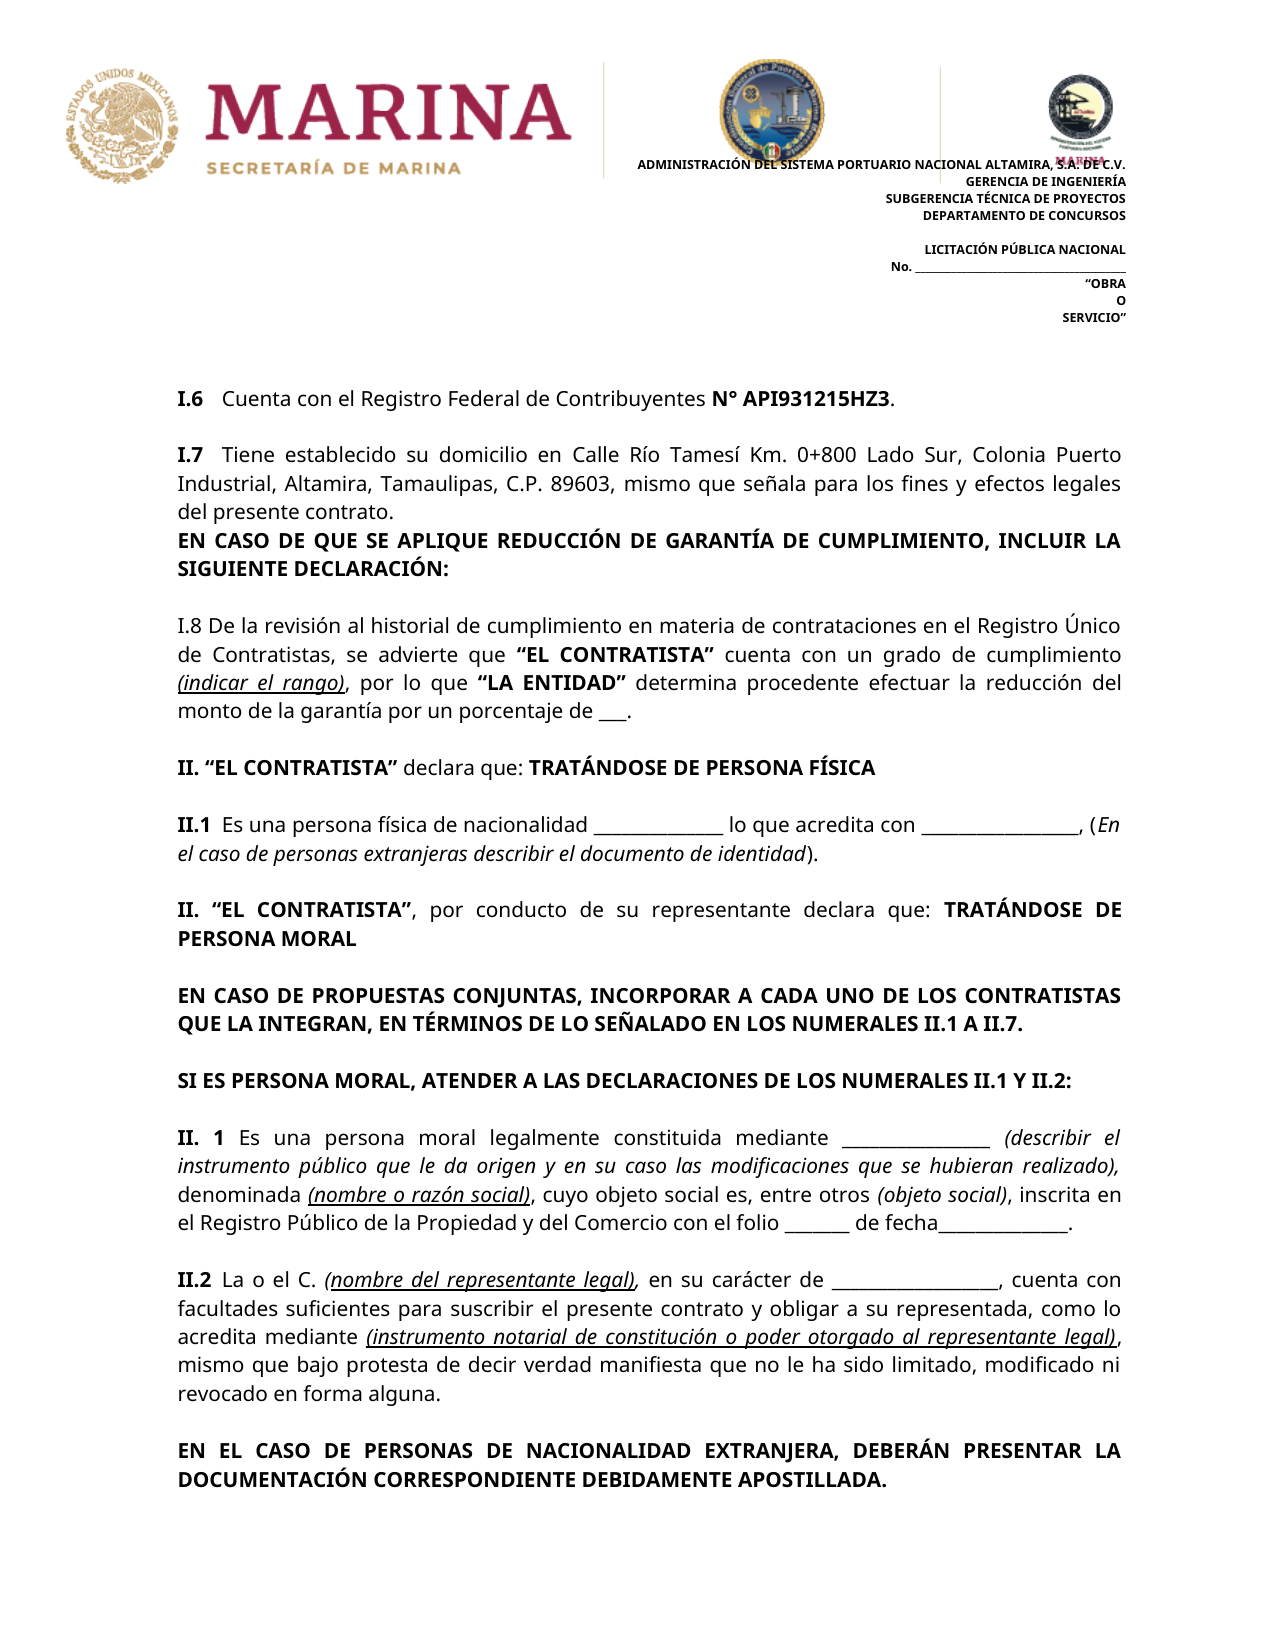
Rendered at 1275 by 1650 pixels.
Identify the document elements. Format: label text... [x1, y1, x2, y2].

text EN EL CASO DE PERSONAS DE NACIONALIDAD EXTRANJERA, DEBERÁN PRESENTAR LA DOCUMENTACIÓN CORRESPONDIENTE DEBIDAMENTE APOSTILLADA. [177, 1436, 1122, 1493]
text EN CASO DE QUE SE APLIQUE REDUCCIÓN DE GARANTÍA DE CUMPLIMIENTO, INCLUIR LA SIGUIENTE DECLARACIÓN: [177, 526, 1122, 583]
picture [65, 59, 1113, 184]
text II.1 Es una persona física de nacionalidad ______________ lo que acredita con _________________, (En el caso de personas extranjeras describir el documento de identidad). [177, 810, 1122, 867]
text I.6 Cuenta con el Registro Federal de Contribuyentes N° API931215HZ3. [177, 384, 1122, 412]
text II. “EL CONTRATISTA” declara que: TRATÁNDOSE DE PERSONA FÍSICA [177, 753, 1122, 782]
text SI ES PERSONA MORAL, ATENDER A LAS DECLARACIONES DE LOS NUMERALES II.1 Y II.2: [177, 1066, 1122, 1095]
text II. “EL CONTRATISTA”, por conducto de su representante declara que: TRATÁNDOSE DE PERSONA MORAL [177, 896, 1122, 952]
text I.7 Tiene establecido su domicilio en Calle Río Tamesí Km. 0+800 Lado Sur, Colonia Puerto Industrial, Altamira, Tamaulipas, C.P. 89603, mismo que señala para los fines y efectos legales del presente contrato. [177, 441, 1122, 526]
text II.2 La o el C. (nombre del representante legal), en su carácter de __________________, cuenta con facultades suficientes para suscribir el presente contrato y obligar a su representada, como lo acredita mediante (instrumento notarial de constitución o poder otorgado al representante legal), mismo que bajo protesta de decir verdad manifiesta que no le ha sido limitado, modificado ni revocado en forma alguna. [177, 1265, 1122, 1407]
text II. 1 Es una persona moral legalmente constituida mediante ________________ (describir el instrumento público que le da origen y en su caso las modificaciones que se hubieran realizado), denominada (nombre o razón social), cuyo objeto social es, entre otros (objeto social), inscrita en el Registro Público de la Propiedad y del Comercio con el folio _______ de fecha______________. [177, 1123, 1122, 1237]
text EN CASO DE PROPUESTAS CONJUNTAS, INCORPORAR A CADA UNO DE LOS CONTRATISTAS QUE LA INTEGRAN, EN TÉRMINOS DE LO SEÑALADO EN LOS NUMERALES II.1 A II.7. [177, 981, 1122, 1038]
text I.8 De la revisión al historial de cumplimiento en materia de contrataciones en el Registro Único de Contratistas, se advierte que “EL CONTRATISTA” cuenta con un grado de cumplimiento (indicar el rango), por lo que “LA ENTIDAD” determina procedente efectuar la reducción del monto de la garantía por un porcentaje de ___. [177, 611, 1122, 725]
